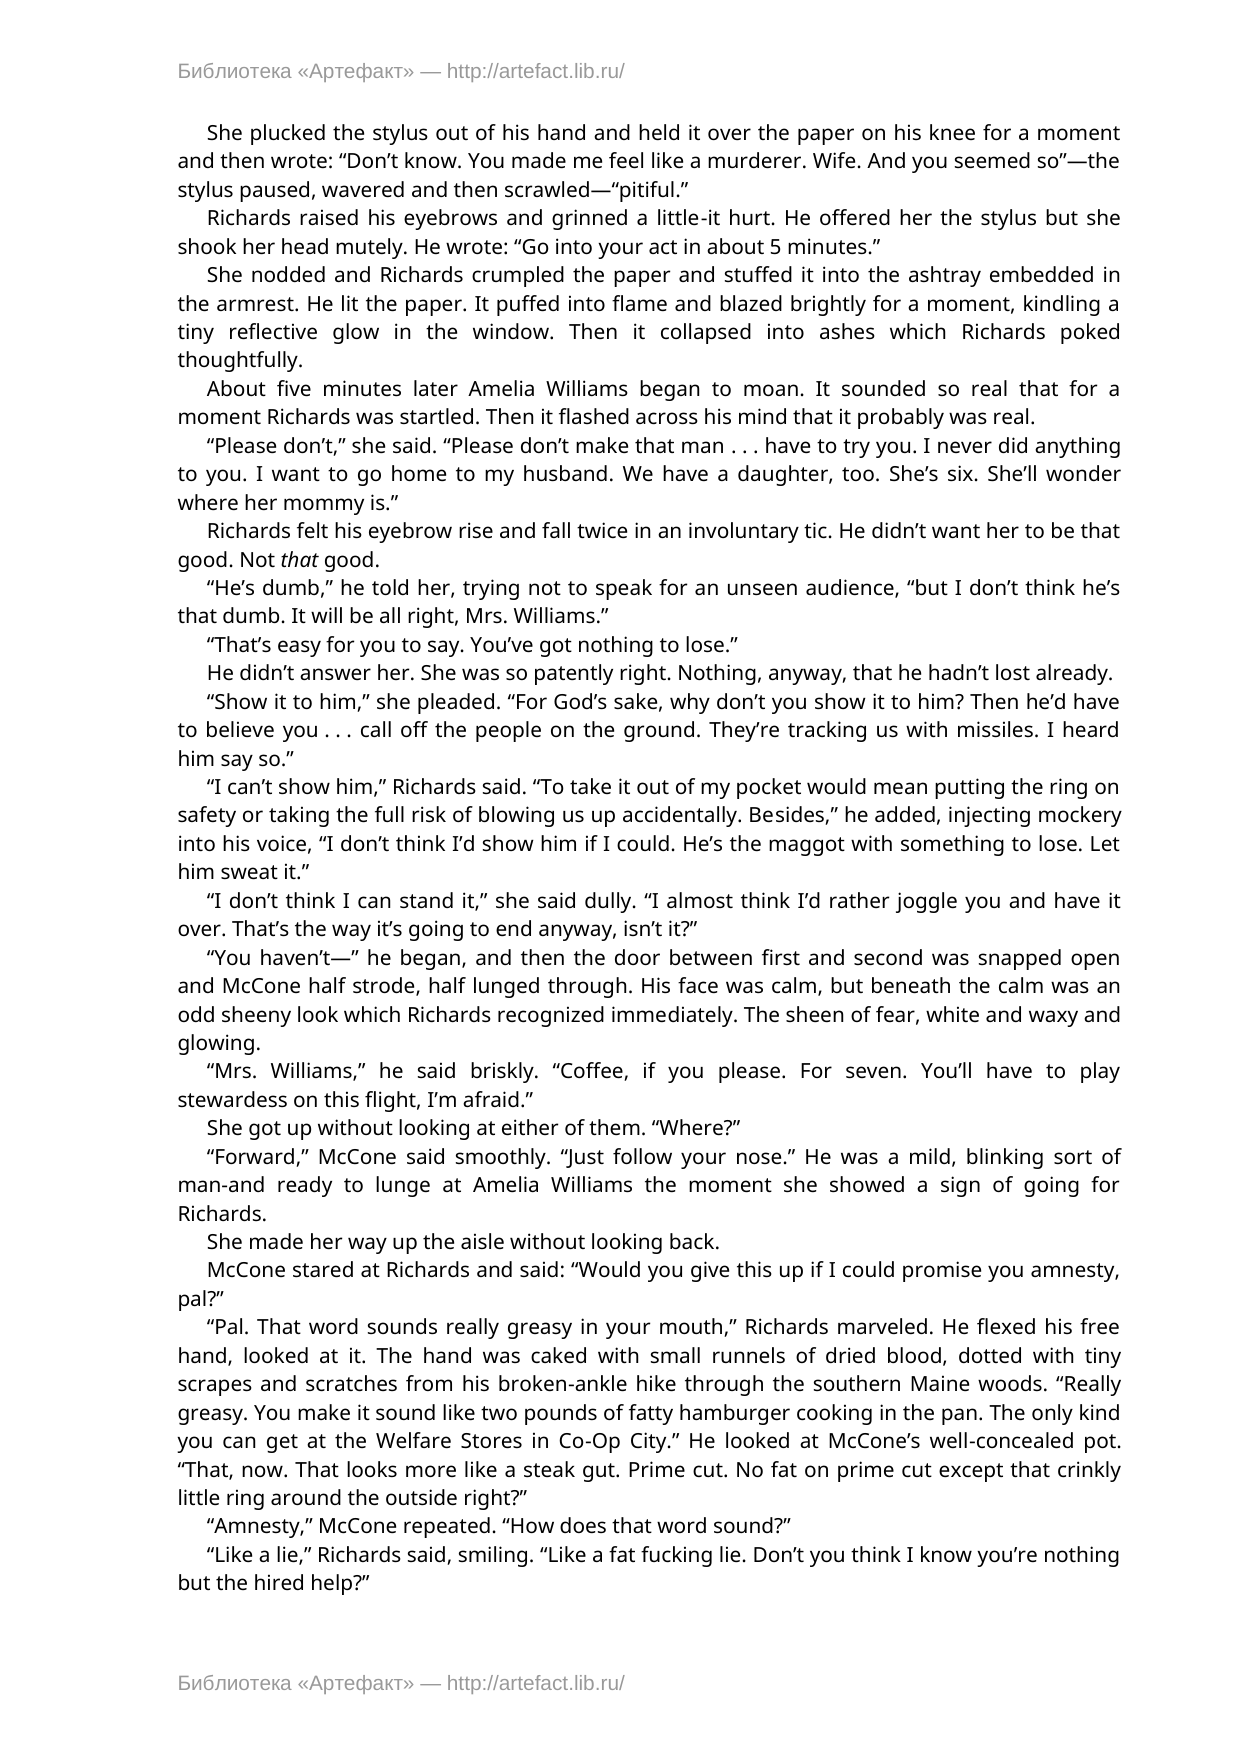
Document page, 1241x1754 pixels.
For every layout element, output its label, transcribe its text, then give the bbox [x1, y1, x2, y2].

text She nodded and Richards crumpled the paper and stuffed it into the ashtray embedded in the armrest. He lit the paper. It puffed into flame and blazed brightly for a moment, kindling a tiny reflective glow in the window. Then it collapsed into ashes which Richards poked thoughtfully. [177, 260, 1122, 374]
text Richards felt his eyebrow rise and fall twice in an involuntary tic. He didn’t want her to be that good. Not that good. [177, 516, 1122, 573]
text “Amnesty,” McCone repeated. “How does that word sound?” [177, 1512, 1122, 1540]
text “Forward,” McCone said smoothly. “Just follow your nose.” He was a mild, blinking sort of man-and ready to lunge at Amelia Williams the moment she showed a sign of going for Richards. [177, 1142, 1122, 1227]
text She made her way up the aisle without looking back. [177, 1227, 1122, 1256]
text She plucked the stylus out of his hand and held it over the paper on his knee for a moment and then wrote: “Don’t know. You made me feel like a murderer. Wife. And you seemed so”—the stylus paused, wavered and then scrawled—“pitiful.” [177, 118, 1122, 203]
text “Mrs. Williams,” he said briskly. “Coffee, if you please. For seven. You’ll have to play stewardess on this flight, I’m afraid.” [177, 1057, 1122, 1113]
text “He’s dumb,” he told her, trying not to speak for an unseen audience, “but I don’t think he’s that dumb. It will be all right, Mrs. Williams.” [177, 573, 1122, 630]
text Richards raised his eyebrows and grinned a little-it hurt. He offered her the stylus but she shook her head mutely. He wrote: “Go into your act in about 5 minutes.” [177, 203, 1122, 260]
text McCone stared at Richards and said: “Would you give this up if I could promise you amnesty, pal?” [177, 1256, 1122, 1312]
text “Like a lie,” Richards said, smiling. “Like a fat fucking lie. Don’t you think I know you’re nothing but the hired help?” [177, 1540, 1122, 1597]
text “I don’t think I can stand it,” she said dully. “I almost think I’d rather joggle you and have it over. That’s the way it’s going to end anyway, isn’t it?” [177, 886, 1122, 943]
text “Pal. That word sounds really greasy in your mouth,” Richards marveled. He flexed his free hand, looked at it. The hand was caked with small runnels of dried blood, dotted with tiny scrapes and scratches from his broken-ankle hike through the southern Maine woods. “Really greasy. You make it sound like two pounds of fatty hamburger cooking in the pan. The only kind you can get at the Welfare Stores in Co-Op City.” He looked at McCone’s well-concealed pot. “That, now. That looks more like a steak gut. Prime cut. No fat on prime cut except that crinkly little ring around the outside right?” [177, 1312, 1122, 1512]
text “Please don’t,” she said. “Please don’t make that man . . . have to try you. I never did anything to you. I want to go home to my husband. We have a daughter, too. She’s six. She’ll wonder where her mommy is.” [177, 431, 1122, 516]
text She got up without looking at either of them. “Where?” [177, 1113, 1122, 1142]
text “I can’t show him,” Richards said. “To take it out of my pocket would mean putting the ring on safety or taking the full risk of blowing us up accidentally. Besides,” he added, injecting mockery into his voice, “I don’t think I’d show him if I could. He’s the maggot with something to lose. Let him sweat it.” [177, 772, 1122, 886]
text He didn’t answer her. She was so patently right. Nothing, anyway, that he hadn’t lost already. [177, 658, 1122, 687]
text “Show it to him,” she pleaded. “For God’s sake, why don’t you show it to him? Then he’d have to believe you . . . call off the people on the ground. They’re tracking us with missiles. I heard him say so.” [177, 687, 1122, 772]
text About five minutes later Amelia Williams began to moan. It sounded so real that for a moment Richards was startled. Then it flashed across his mind that it probably was real. [177, 374, 1122, 431]
text “You haven’t—” he began, and then the door between first and second was snapped open and McCone half strode, half lunged through. His face was calm, but beneath the calm was an odd sheeny look which Richards recognized immediately. The sheen of fear, white and waxy and glowing. [177, 943, 1122, 1057]
text “That’s easy for you to say. You’ve got nothing to lose.” [177, 630, 1122, 658]
